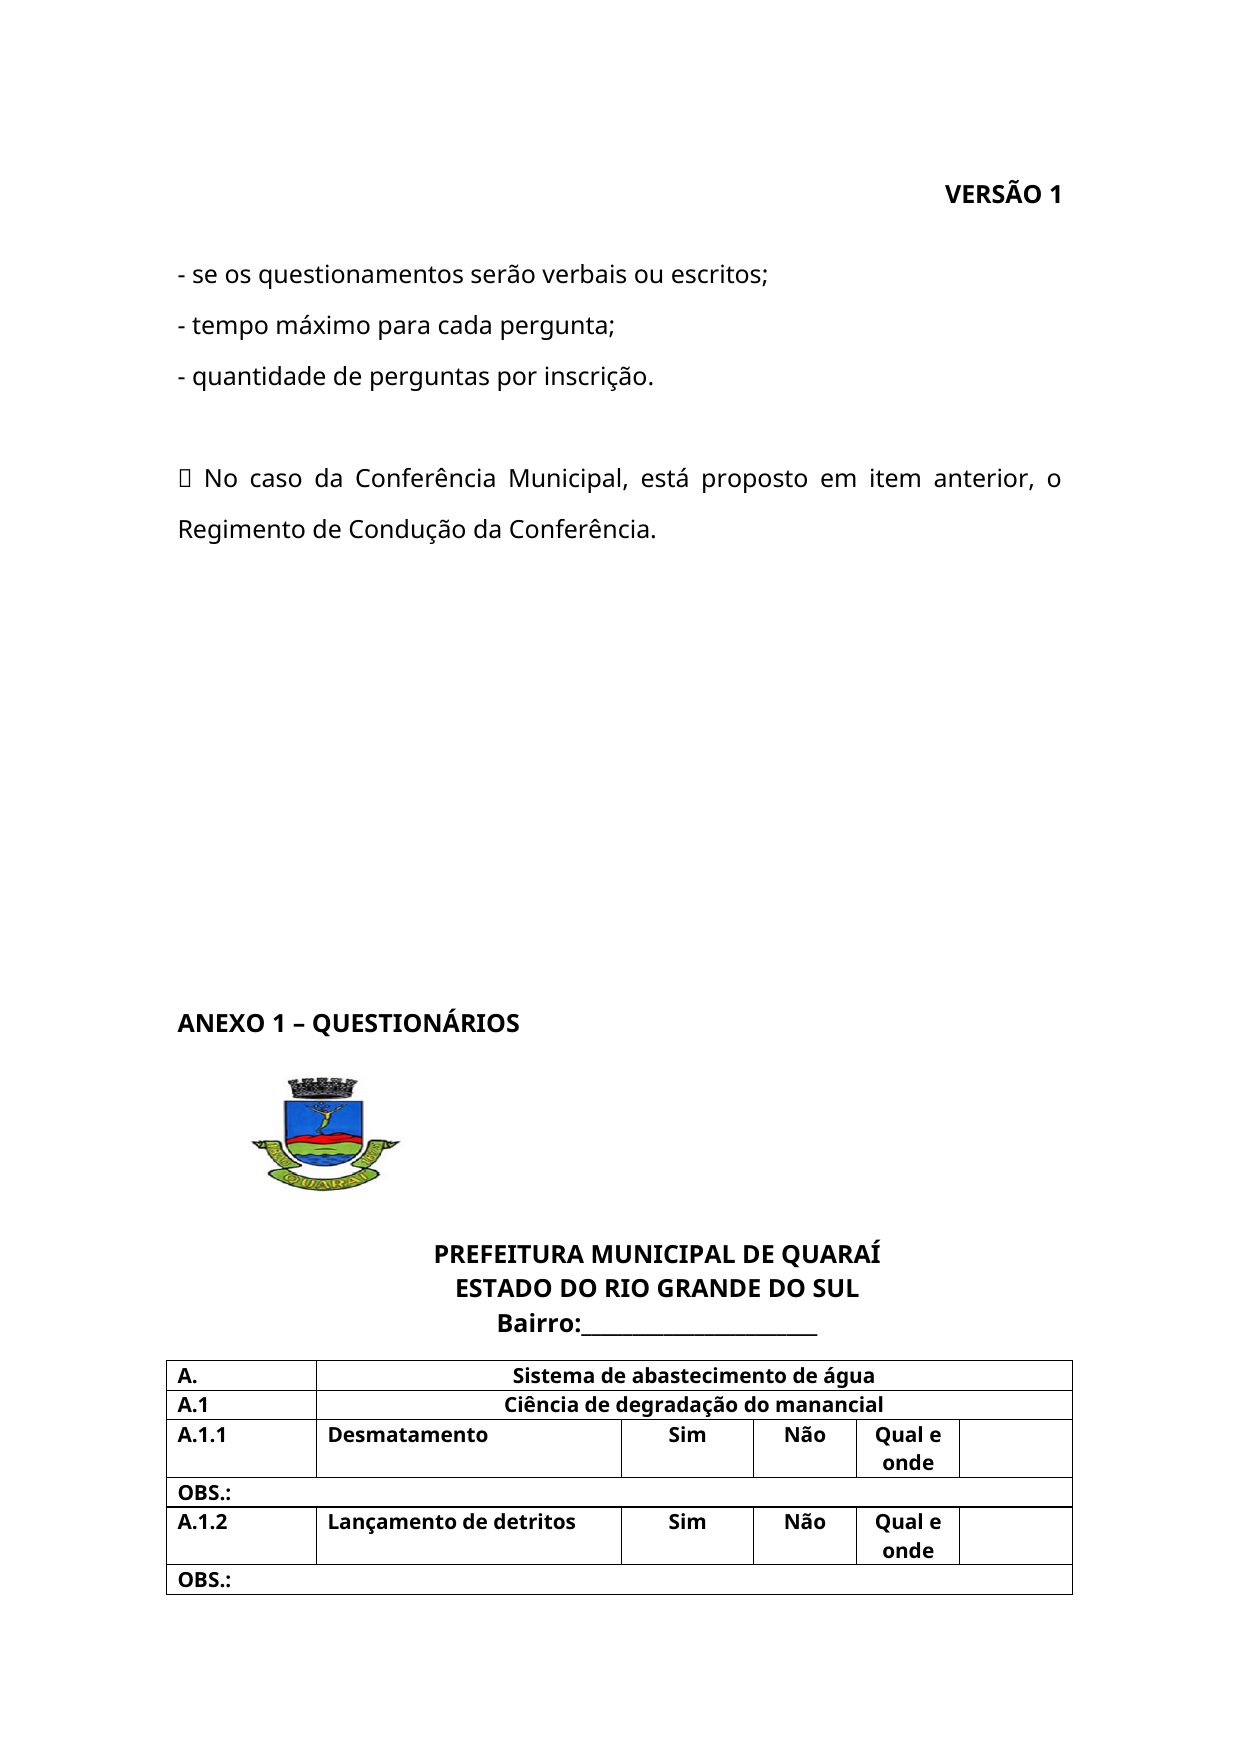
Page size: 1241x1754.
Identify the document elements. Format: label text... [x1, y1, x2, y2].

text - quantidade de perguntas por inscrição. [177, 358, 1063, 392]
table_cell Qual e onde [857, 1420, 959, 1477]
table_header A. [167, 1361, 316, 1389]
text Bairro:_______________________ [177, 1305, 1063, 1339]
table_cell Desmatamento [317, 1420, 621, 1477]
text - se os questionamentos serão verbais ou escritos; [177, 256, 1063, 290]
table_cell A.1.2 [167, 1508, 316, 1564]
table_cell Qual e onde [857, 1508, 959, 1564]
table_cell Sim [622, 1420, 753, 1477]
table_cell OBS.: [167, 1565, 1072, 1594]
text - tempo máximo para cada pergunta; [177, 307, 1063, 341]
table_cell A.1 [167, 1391, 316, 1419]
table_cell Ciência de degradação do manancial [317, 1391, 1072, 1419]
table_cell Não [754, 1420, 856, 1477]
table_cell [960, 1508, 1072, 1564]
picture [251, 1045, 420, 1212]
table_cell A.1.1 [167, 1420, 316, 1477]
table_cell Sim [622, 1508, 753, 1564]
text  No caso da Conferência Municipal, está proposto em item anterior, o Regimento de Condução da Conferência. [177, 460, 1063, 546]
table_cell Não [754, 1508, 856, 1564]
table_cell [960, 1420, 1072, 1477]
table_header Sistema de abastecimento de água [317, 1361, 1072, 1389]
table_cell Lançamento de detritos [317, 1508, 621, 1564]
text ESTADO DO RIO GRANDE DO SUL [177, 1271, 1063, 1305]
subtitle ANEXO 1 – QUESTIONÁRIOS [177, 1006, 1063, 1040]
text PREFEITURA MUNICIPAL DE QUARAÍ [177, 1237, 1063, 1271]
table_cell OBS.: [167, 1478, 1072, 1506]
